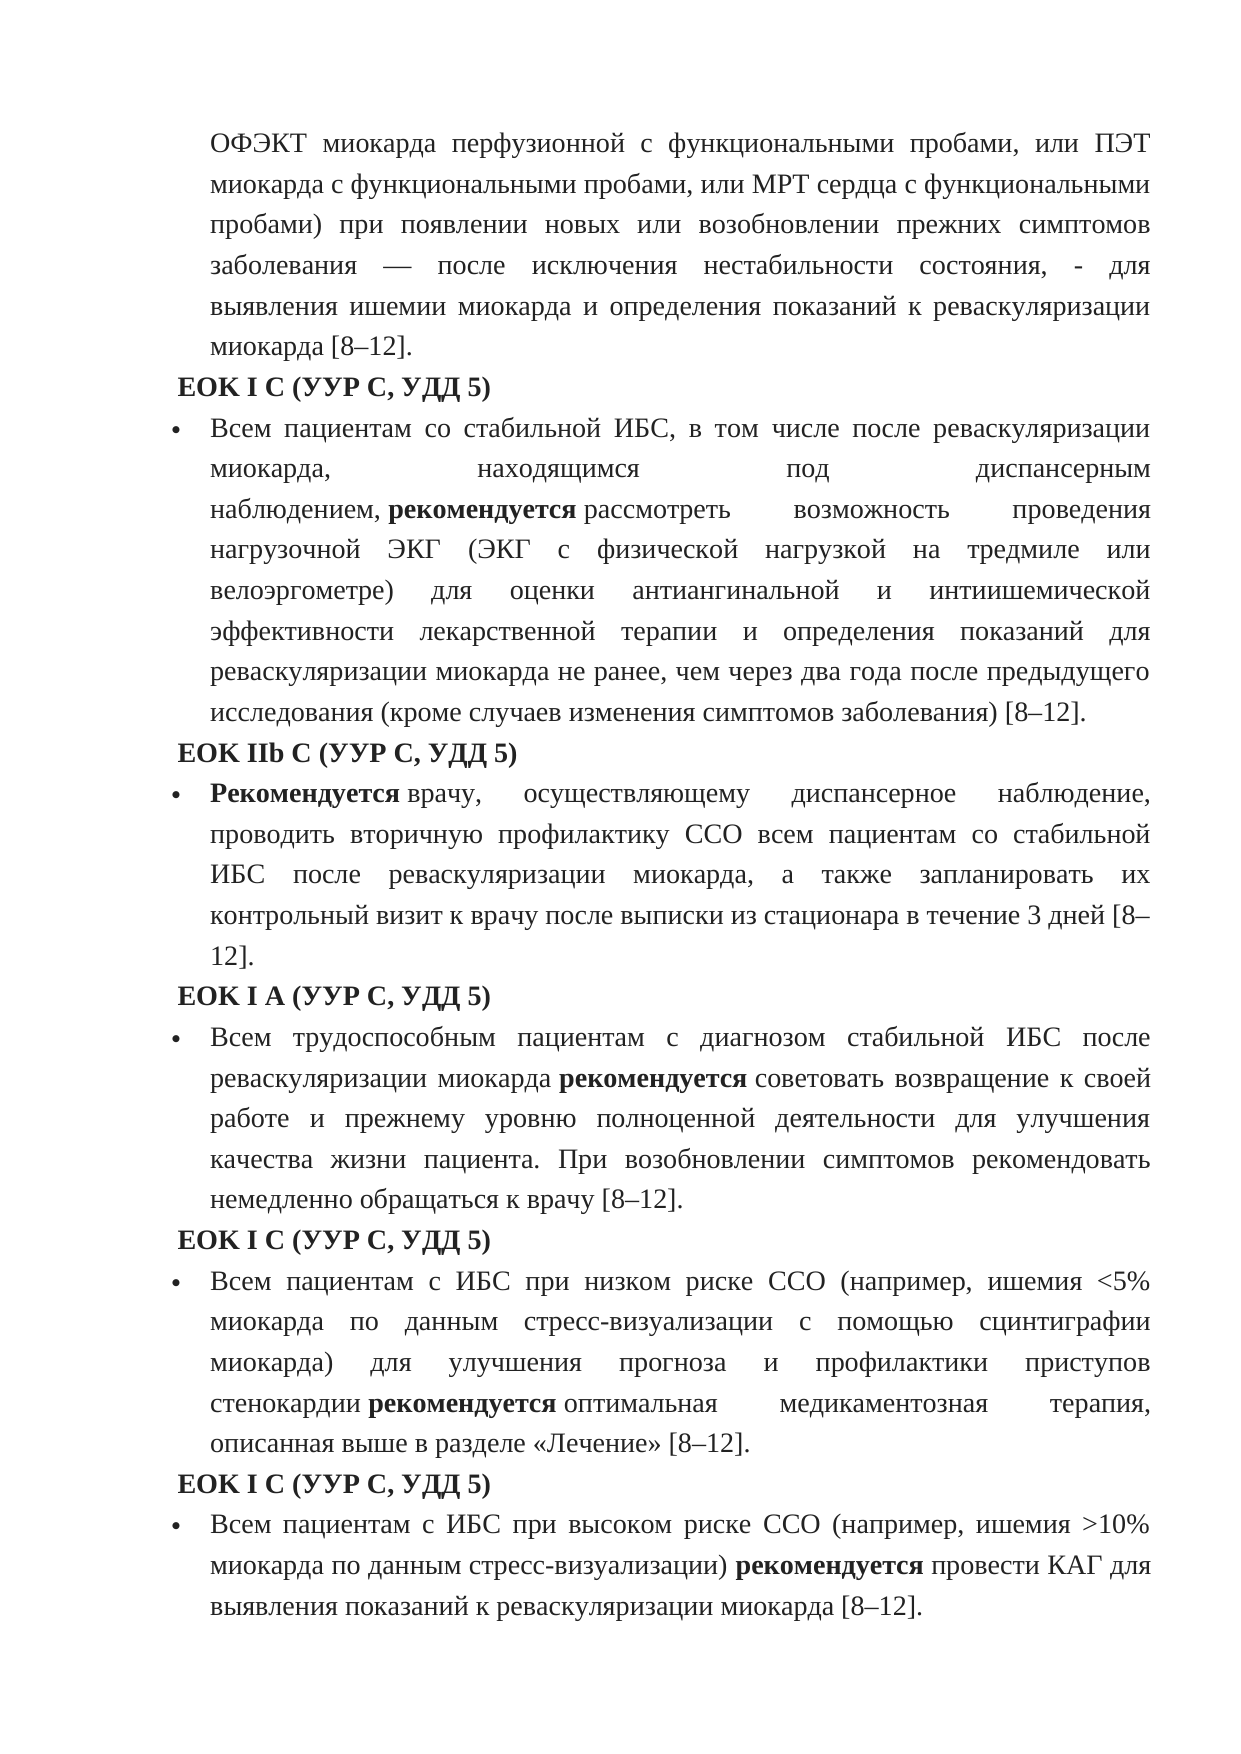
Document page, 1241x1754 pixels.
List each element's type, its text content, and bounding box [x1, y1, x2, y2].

list Рекомендуется врачу, осуществляющему диспансерное наблюдение, проводить вторичную профилактику ССО всем пациентам со стабильной ИБС после реваскуляризации миокарда, а также запланировать их контрольный визит к врачу после выписки из стационара в течение 3 дней [8–12]. [172, 768, 1152, 971]
list Всем пациентам со стабильной ИБС, в том числе после реваскуляризации миокарда, находящимся под диспансерным наблюдением, рекомендуется рассмотреть возможность проведения нагрузочной ЭКГ (ЭКГ с физической нагрузкой на тредмиле или велоэргометре) для оценки антиангинальной и интиишемической эффективности лекарственной терапии и определения показаний для реваскуляризации миокарда не ранее, чем через два года после предыдущего исследования (кроме случаев изменения симптомов заболевания) [8–12]. [172, 402, 1152, 727]
list Всем трудоспособным пациентам с диагнозом стабильной ИБС после реваскуляризации миокарда рекомендуется советовать возвращение к своей работе и прежнему уровню полноценной деятельности для улучшения качества жизни пациента. При возобновлении симптомов рекомендовать немедленно обращаться к врачу [8–12]. [172, 1012, 1152, 1215]
text EOK I C (УУР C, УДД 5) [177, 1459, 1152, 1499]
text EOK I C (УУР C, УДД 5) [177, 1215, 1152, 1256]
text EOK I C (УУР С, УДД 5) [177, 362, 1152, 402]
text EOK I A (УУР C, УДД 5) [177, 971, 1152, 1012]
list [172, 118, 1152, 362]
text EOK IIb C (УУР С, УДД 5) [177, 727, 1152, 768]
list Всем пациентам с ИБС при низком риске ССО (например, ишемия <5% миокарда по данным стресс-визуализации c помощью сцинтиграфии миокарда) для улучшения прогноза и профилактики приступов стенокардии рекомендуется оптимальная медикаментозная терапия, описанная выше в разделе «Лечение» [8–12]. [172, 1256, 1152, 1459]
list Всем пациентам с ИБС при высоком риске ССО (например, ишемия >10% миокарда по данным стресс-визуализации) рекомендуется провести КАГ для выявления показаний к реваскуляризации миокарда [8–12]. [172, 1499, 1152, 1621]
